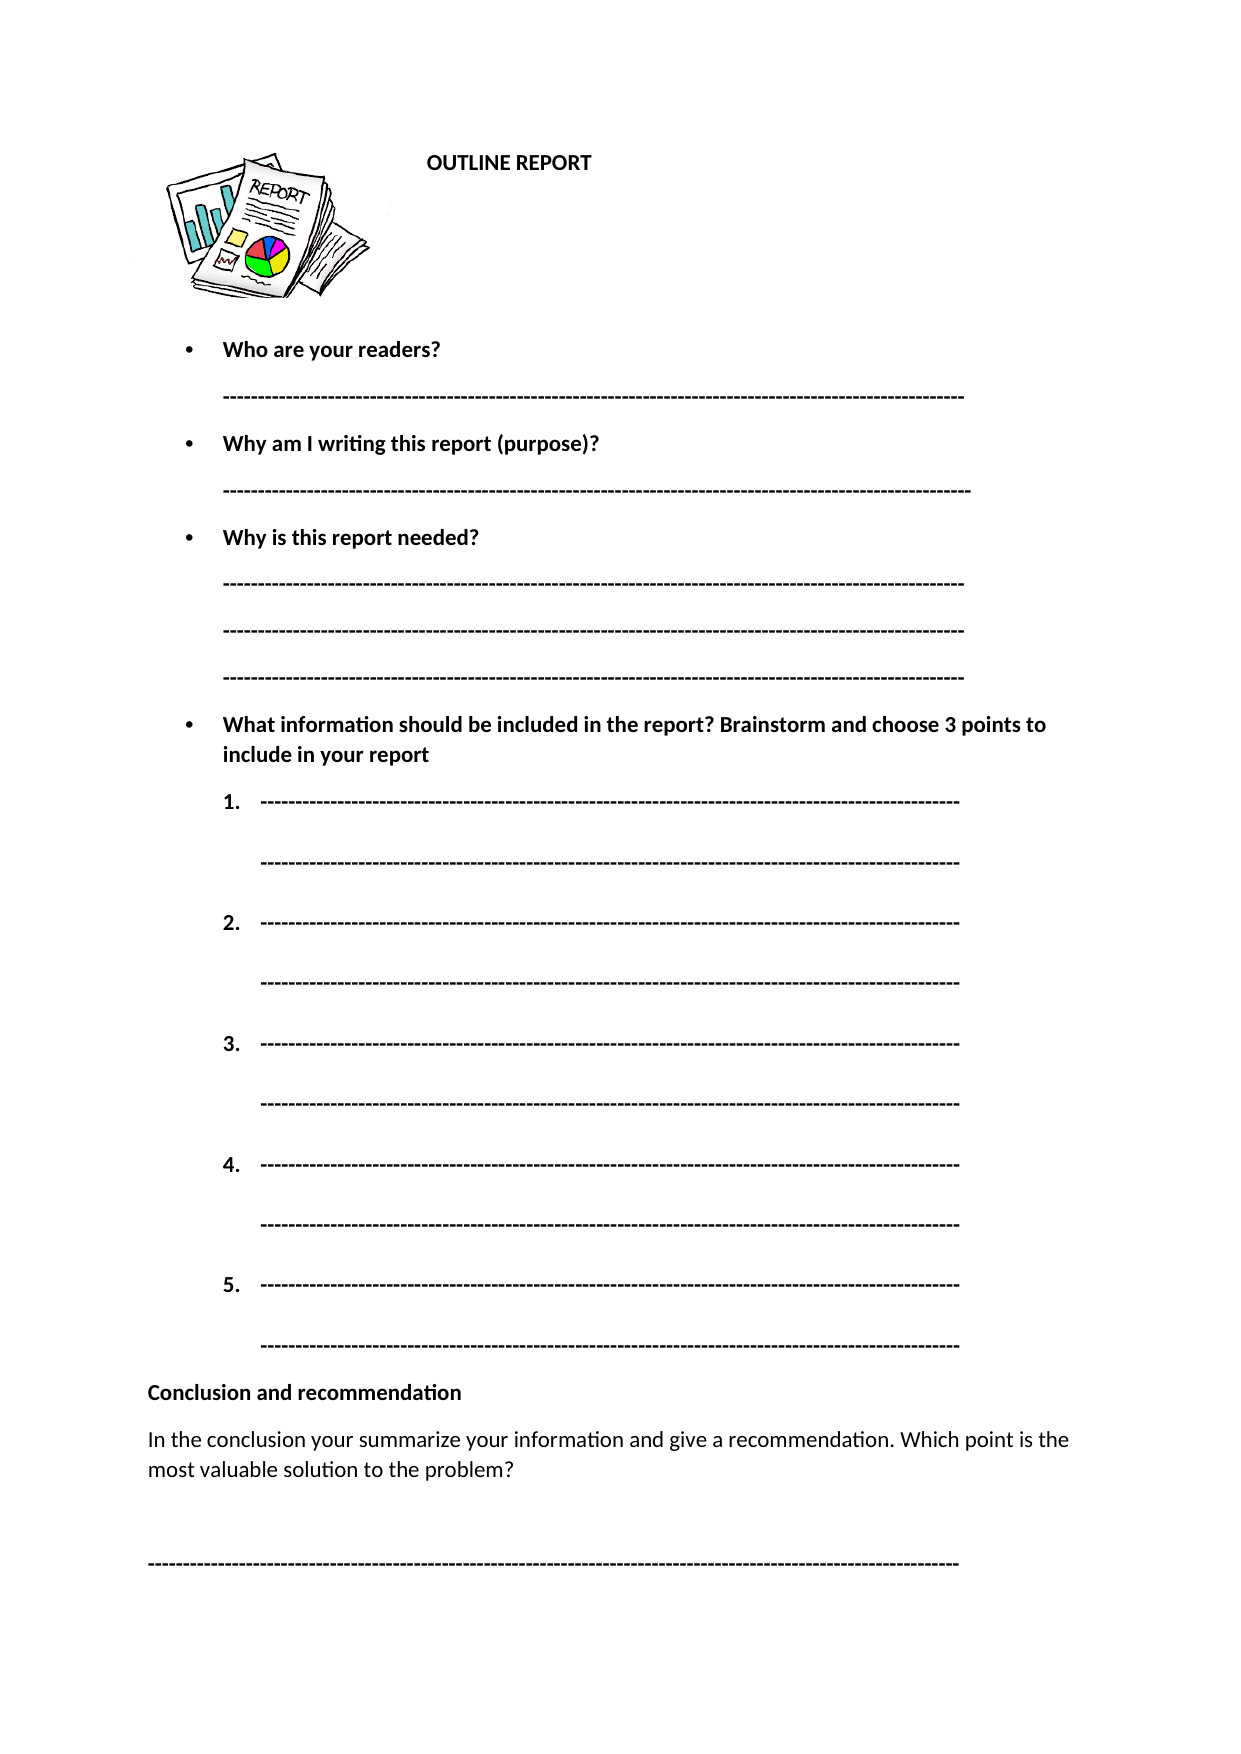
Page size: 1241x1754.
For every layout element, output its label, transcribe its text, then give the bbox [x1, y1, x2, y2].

list ---------------------------------------------------------------------------------------------------- [223, 1150, 1093, 1178]
list ---------------------------------------------------------------------------------------------------- [223, 1271, 1093, 1298]
list ---------------------------------------------------------------------------------------------------- [260, 1210, 1093, 1238]
list Who are your readers? [185, 335, 1093, 363]
list ---------------------------------------------------------------------------------------------------- [223, 908, 1093, 936]
text ---------------------------------------------------------------------------------------------------------- [223, 382, 1093, 410]
text Conclusion and recommendation [148, 1378, 1093, 1406]
list Why is this report needed? [185, 523, 1093, 551]
list ---------------------------------------------------------------------------------------------------- [260, 1089, 1093, 1117]
text ---------------------------------------------------------------------------------------------------------- [223, 663, 1093, 691]
text ----------------------------------------------------------------------------------------------------------- [223, 476, 1093, 504]
list ---------------------------------------------------------------------------------------------------- [260, 848, 1093, 876]
text OUTLINE REPORT [408, 148, 1093, 176]
text ---------------------------------------------------------------------------------------------------------- [223, 569, 1093, 597]
text -------------------------------------------------------------------------------------------------------------------- [148, 1549, 1093, 1577]
picture [121, 147, 408, 298]
text ---------------------------------------------------------------------------------------------------------- [223, 616, 1093, 644]
list ---------------------------------------------------------------------------------------------------- [223, 787, 1093, 815]
text In the conclusion your summarize your information and give a recommendation. Which point is the most valuable solution to the problem? [148, 1425, 1093, 1483]
list Why am I writing this report (purpose)? [185, 429, 1093, 457]
list What information should be included in the report? Brainstorm and choose 3 points to include in your report [185, 710, 1093, 768]
list ---------------------------------------------------------------------------------------------------- [223, 1029, 1093, 1057]
list ---------------------------------------------------------------------------------------------------- [260, 968, 1093, 996]
list ---------------------------------------------------------------------------------------------------- [260, 1331, 1093, 1359]
